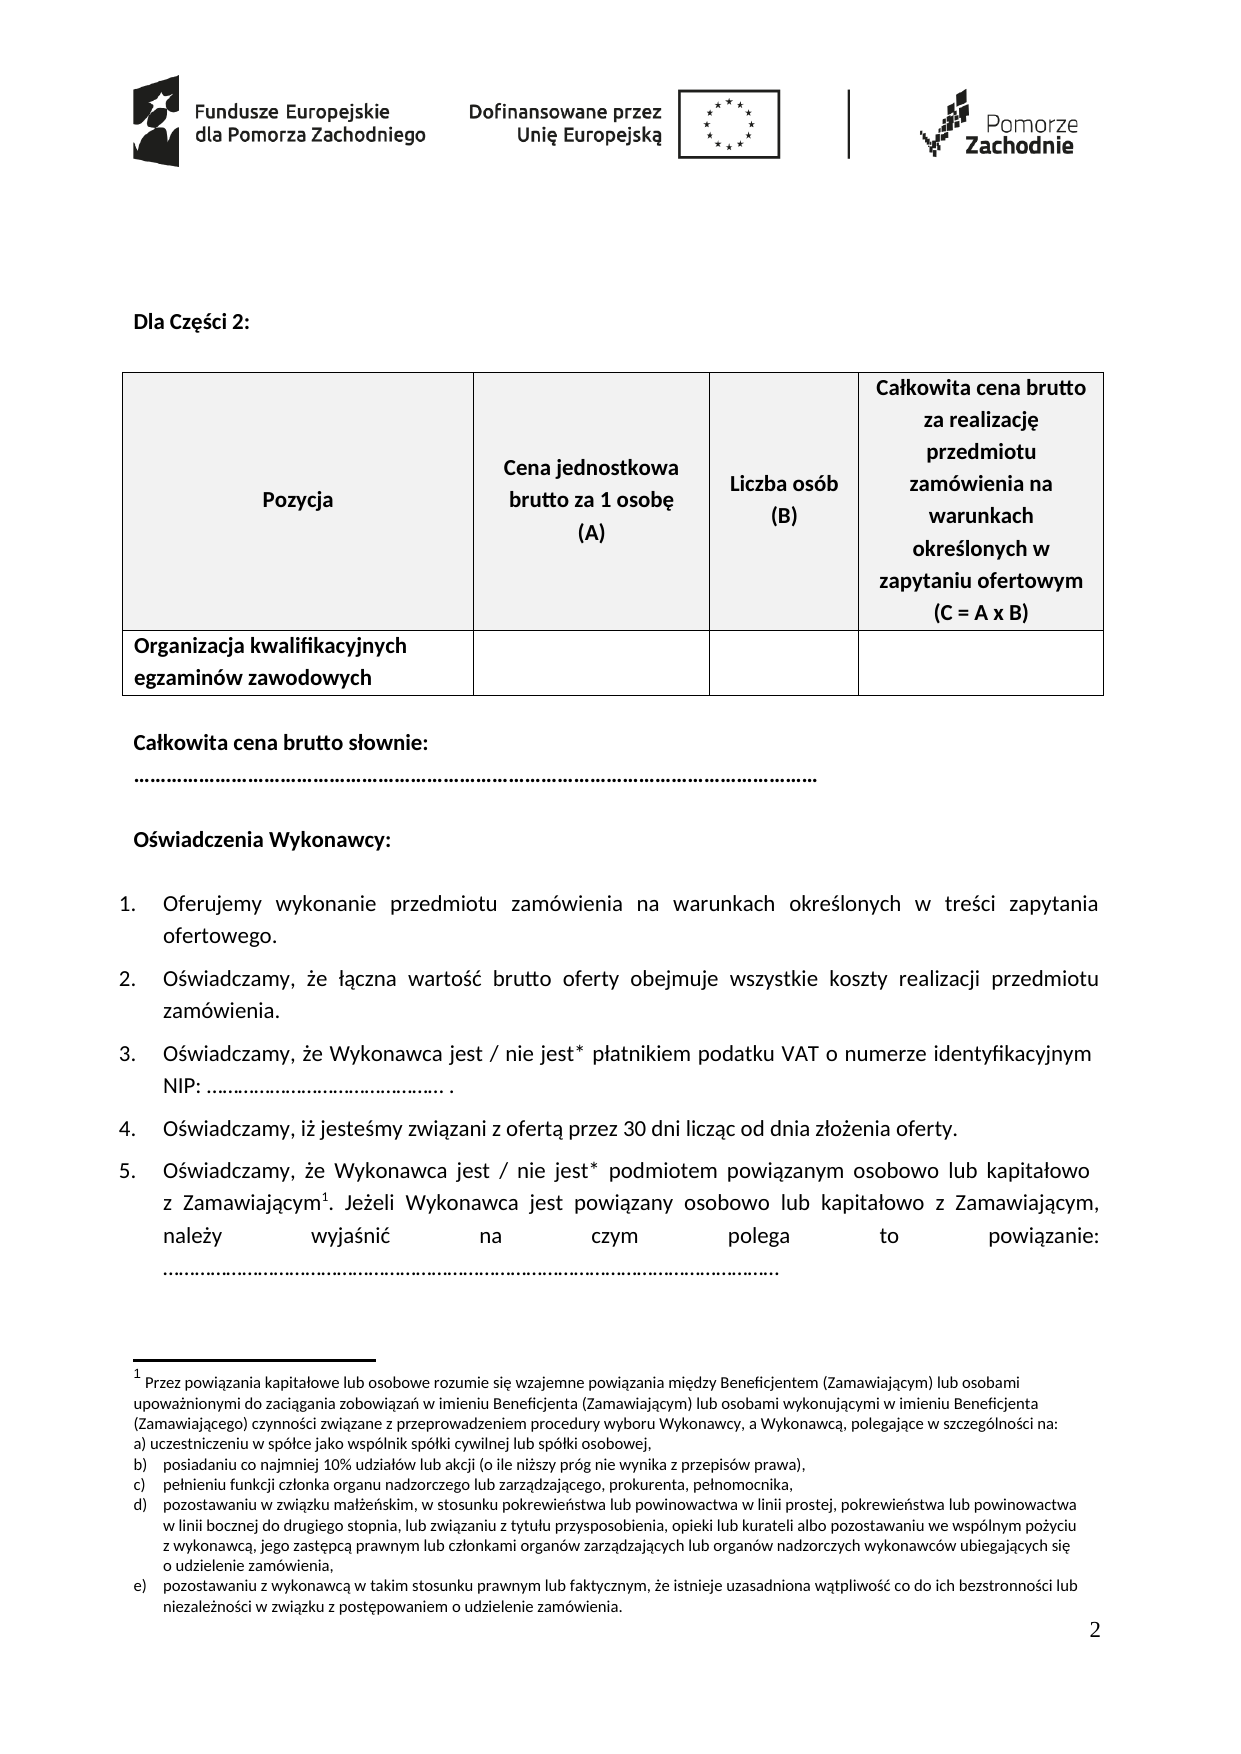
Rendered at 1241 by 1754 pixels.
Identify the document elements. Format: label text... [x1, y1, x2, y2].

table_header Liczba osób (B) [710, 373, 858, 630]
picture [133, 75, 1078, 167]
table_cell [474, 631, 709, 695]
text Całkowita cena brutto słownie: [133, 728, 1101, 756]
table_cell [710, 631, 858, 695]
list Oświadczamy, że łączna wartość brutto oferty obejmuje wszystkie koszty realizacji przedmiotu zamówienia. [119, 964, 1101, 1024]
table_cell Organizacja kwalifikacyjnych egzaminów zawodowych [123, 631, 473, 695]
text Dla Części 2: [133, 307, 1101, 336]
table_header Cena jednostkowa brutto za 1 osobę (A) [474, 373, 709, 630]
list Oferujemy wykonanie przedmiotu zamówienia na warunkach określonych w treści zapytania ofertowego. [119, 889, 1101, 949]
text Oświadczenia Wykonawcy: [133, 825, 1101, 853]
table_header Całkowita cena brutto za realizację przedmiotu zamówienia na warunkach określonych w zapytaniu ofertowym (C = A x B) [859, 373, 1103, 630]
list Oświadczamy, iż jesteśmy związani z ofertą przez 30 dni licząc od dnia złożenia oferty. [119, 1114, 1101, 1142]
text ……………………………………………………………………………………………………………… [133, 761, 1101, 789]
table_header Pozycja [123, 373, 473, 630]
list Oświadczamy, że Wykonawca jest / nie jest* podmiotem powiązanym osobowo lub kapitałowo z Zamawiającym. Jeżeli Wykonawca jest powiązany osobowo lub kapitałowo z Zamawiającym, należy wyjaśnić na czym polega to powiązanie:……………………………………………………………………………………………………… [119, 1156, 1101, 1281]
list Oświadczamy, że Wykonawca jest / nie jest* płatnikiem podatku VAT o numerze identyfikacyjnym NIP: ……………………………………… . [119, 1039, 1101, 1099]
table_cell [859, 631, 1103, 695]
